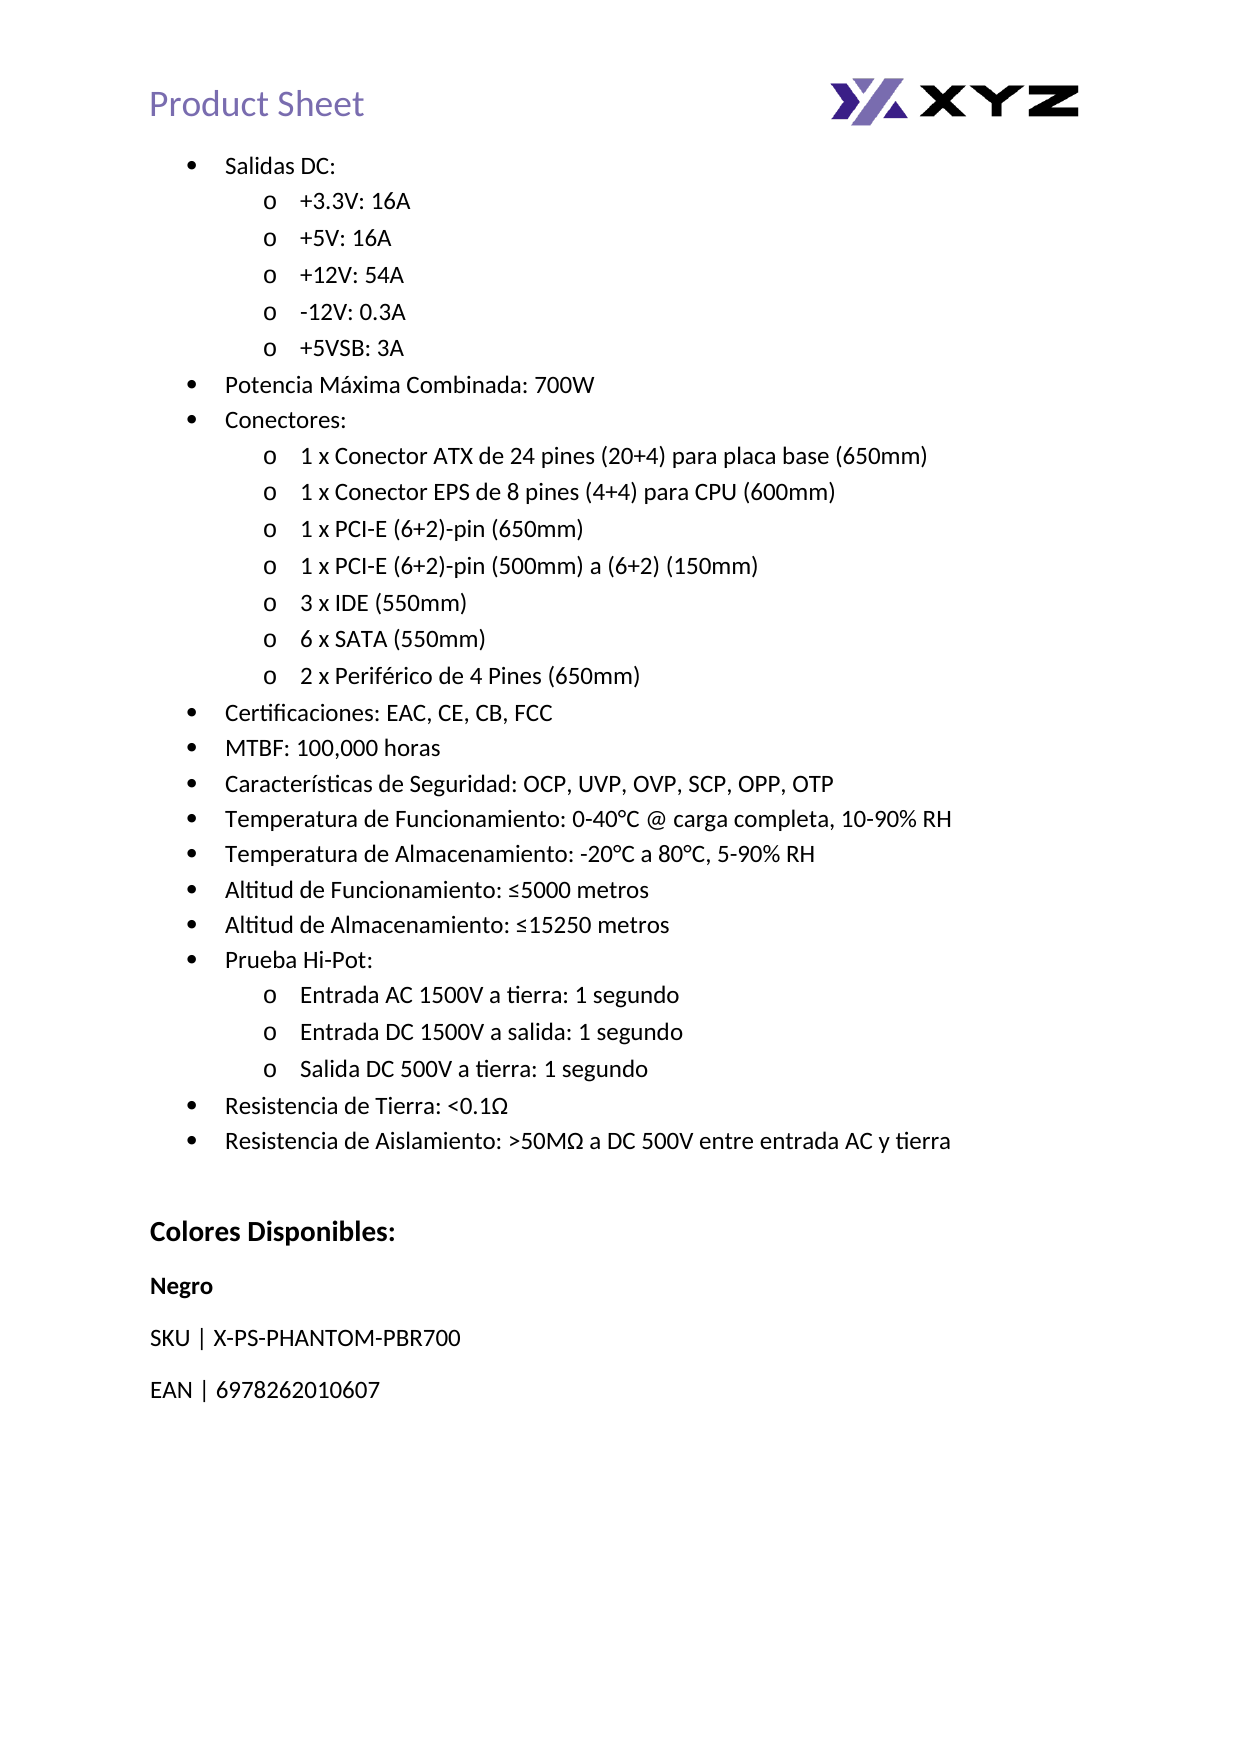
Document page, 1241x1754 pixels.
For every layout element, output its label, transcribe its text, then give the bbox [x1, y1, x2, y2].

list 1 x Conector ATX de 24 pines (20+4) para placa base (650mm) [262, 440, 1090, 472]
list 6 x SATA (550mm) [262, 624, 1090, 655]
text EAN | 6978262010607 [150, 1374, 1090, 1405]
picture [820, 66, 1091, 140]
list -12V: 0.3A [262, 296, 1090, 327]
list 1 x Conector EPS de 8 pines (4+4) para CPU (600mm) [262, 477, 1090, 508]
list Entrada AC 1500V a tierra: 1 segundo [262, 980, 1090, 1011]
list +3.3V: 16A [262, 185, 1090, 217]
text Colores Disponibles: [150, 1213, 1090, 1248]
list Resistencia de Tierra: <0.1Ω [187, 1090, 1090, 1121]
text SKU | X-PS-PHANTOM-PBR700 [150, 1322, 1090, 1353]
list Salida DC 500V a tierra: 1 segundo [262, 1053, 1090, 1085]
text Negro [150, 1271, 1090, 1301]
list Altitud de Almacenamiento: ≤15250 metros [187, 909, 1090, 939]
list Prueba Hi-Pot: [187, 944, 1090, 975]
list +12V: 54A [262, 259, 1090, 291]
list 1 x PCI-E (6+2)-pin (500mm) a (6+2) (150mm) [262, 550, 1090, 582]
list Características de Seguridad: OCP, UVP, OVP, SCP, OPP, OTP [187, 768, 1090, 798]
list Certificaciones: EAC, CE, CB, FCC [187, 697, 1090, 728]
list 1 x PCI-E (6+2)-pin (650mm) [262, 513, 1090, 545]
list Temperatura de Almacenamiento: -20°C a 80°C, 5-90% RH [187, 838, 1090, 869]
list Resistencia de Aislamiento: >50MΩ a DC 500V entre entrada AC y tierra [187, 1125, 1090, 1156]
list 3 x IDE (550mm) [262, 587, 1090, 619]
list Temperatura de Funcionamiento: 0-40°C @ carga completa, 10-90% RH [187, 803, 1090, 834]
list Entrada DC 1500V a salida: 1 segundo [262, 1016, 1090, 1048]
list Conectores: [187, 404, 1090, 435]
list +5V: 16A [262, 222, 1090, 254]
list 2 x Periférico de 4 Pines (650mm) [262, 660, 1090, 692]
list Altitud de Funcionamiento: ≤5000 metros [187, 874, 1090, 904]
list +5VSB: 3A [262, 332, 1090, 364]
list MTBF: 100,000 horas [187, 732, 1090, 763]
list Potencia Máxima Combinada: 700W [187, 369, 1090, 400]
list Salidas DC: [187, 150, 1090, 181]
